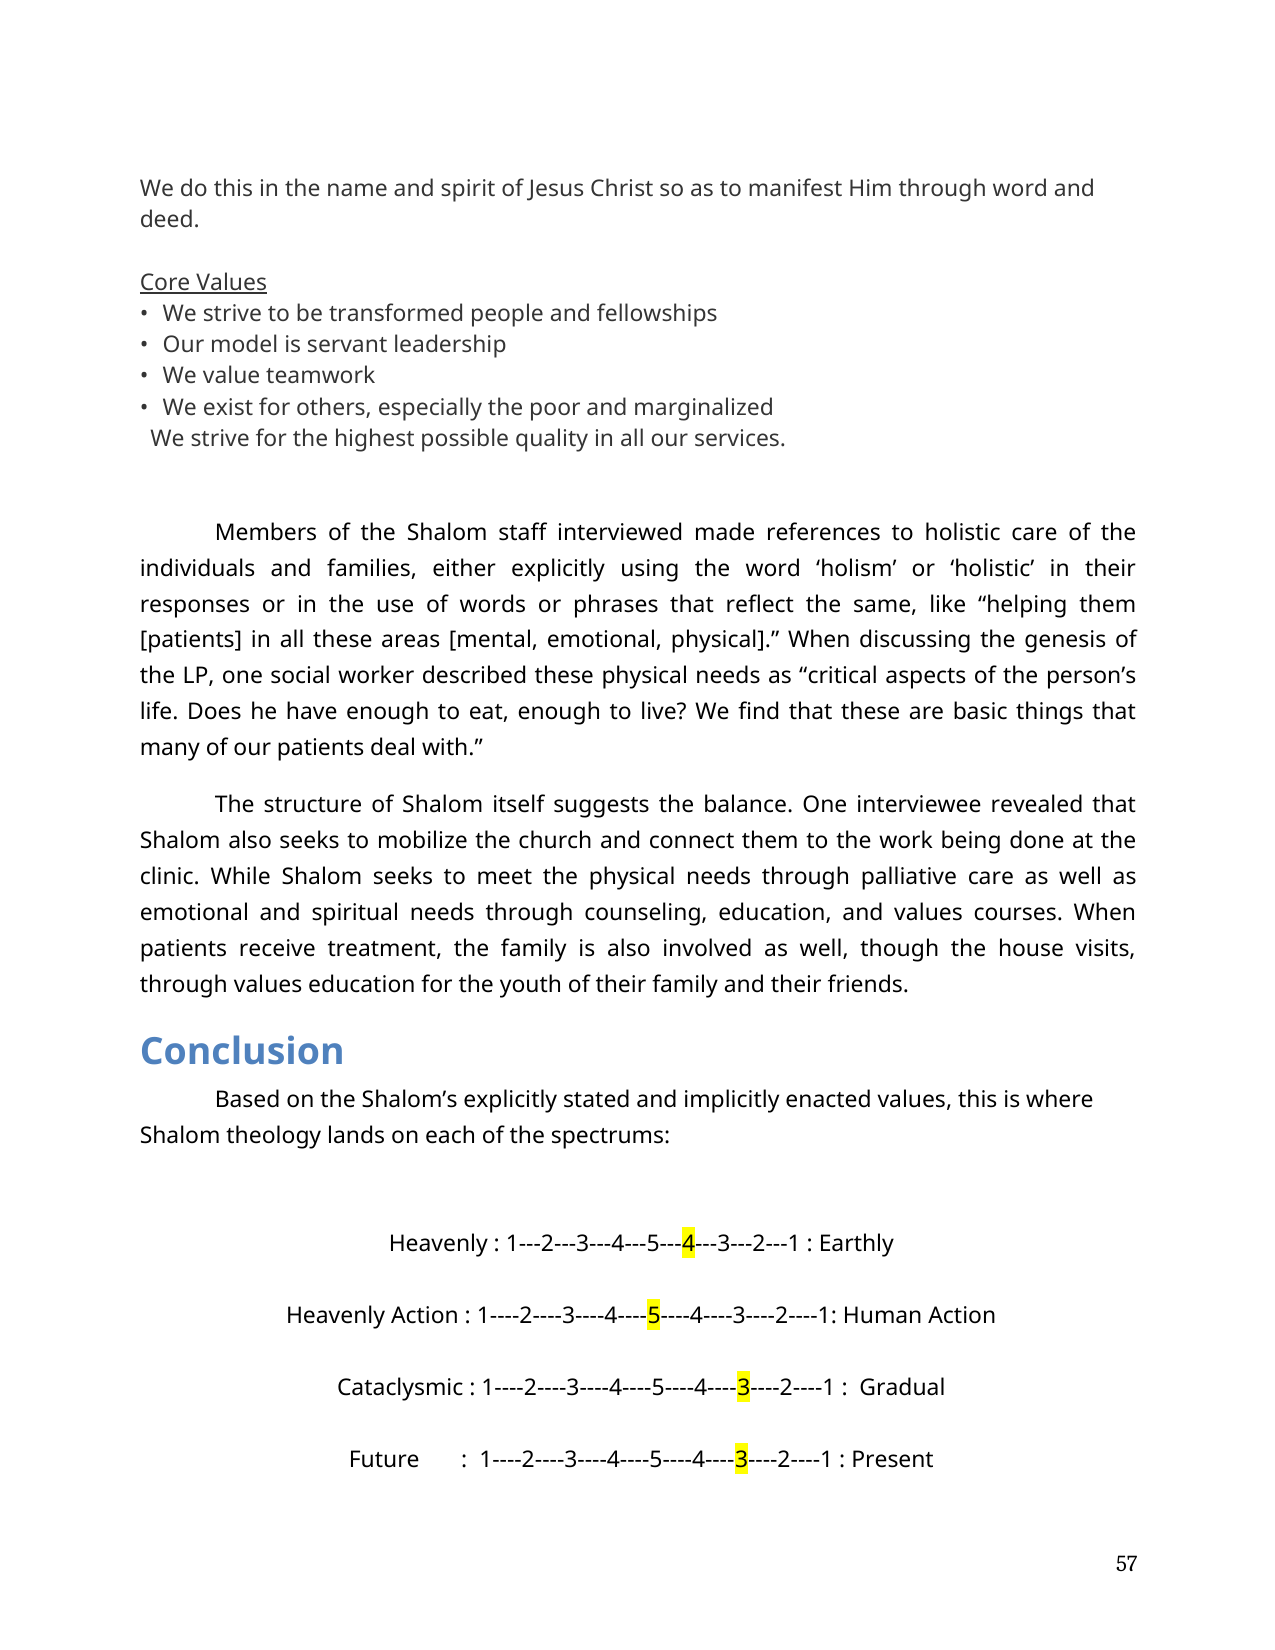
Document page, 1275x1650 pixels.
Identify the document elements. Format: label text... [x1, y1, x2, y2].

text Heavenly : 1---2---3---4---5---4---3---2---1 : Earthly [139, 1227, 682, 1258]
text Heavenly Action : 1----2----3----4----5----4----3----2----1: Human Action [660, 1299, 1143, 1330]
text Heavenly Action : 1----2----3----4----5----4----3----2----1: Human Action [139, 1299, 647, 1330]
list We value teamwork [139, 359, 1137, 391]
list We strive to be transformed people and fellowships [139, 297, 1137, 328]
text Core Values [139, 266, 1137, 297]
text Members of the Shalom staff interviewed made references to holistic care of the individuals and families, either explicitly using the word ‘holism’ or ‘holistic’ in their responses or in the use of words or phrases that reflect the same, like “helping them [patients] in all these areas [mental, emotional, physical].” When discussing the genesis of the LP, one social worker described these physical needs as “critical aspects of the person’s life. Does he have enough to eat, enough to live? We find that these are basic things that many of our patients deal with.” [139, 516, 1137, 762]
text Cataclysmic : 1----2----3----4----5----4----3----2----1 : Gradual [139, 1371, 737, 1402]
text We do this in the name and spirit of Jesus Christ so as to manifest Him through word and deed. [139, 172, 1137, 234]
text Heavenly : 1---2---3---4---5---4---3---2---1 : Earthly [695, 1227, 1143, 1258]
text Cataclysmic : 1----2----3----4----5----4----3----2----1 : Gradual [750, 1371, 1143, 1402]
text We strive for the highest possible quality in all our services. [150, 422, 1139, 453]
text The structure of Shalom itself suggests the balance. One interviewee revealed that Shalom also seeks to mobilize the church and connect them to the work being done at the clinic. While Shalom seeks to meet the physical needs through palliative care as well as emotional and spiritual needs through counseling, education, and values courses. When patients receive treatment, the family is also involved as well, though the house visits, through values education for the youth of their family and their friends. [139, 788, 1137, 999]
list Our model is servant leadership [139, 328, 1137, 359]
list We exist for others, especially the poor and marginalized [139, 391, 1137, 422]
text Future : 1----2----3----4----5----4----3----2----1 : Present [139, 1442, 1143, 1474]
subtitle Conclusion [139, 1024, 1137, 1076]
text Based on the Shalom’s explicitly stated and implicitly enacted values, this is where Shalom theology lands on each of the spectrums: [139, 1083, 1137, 1150]
